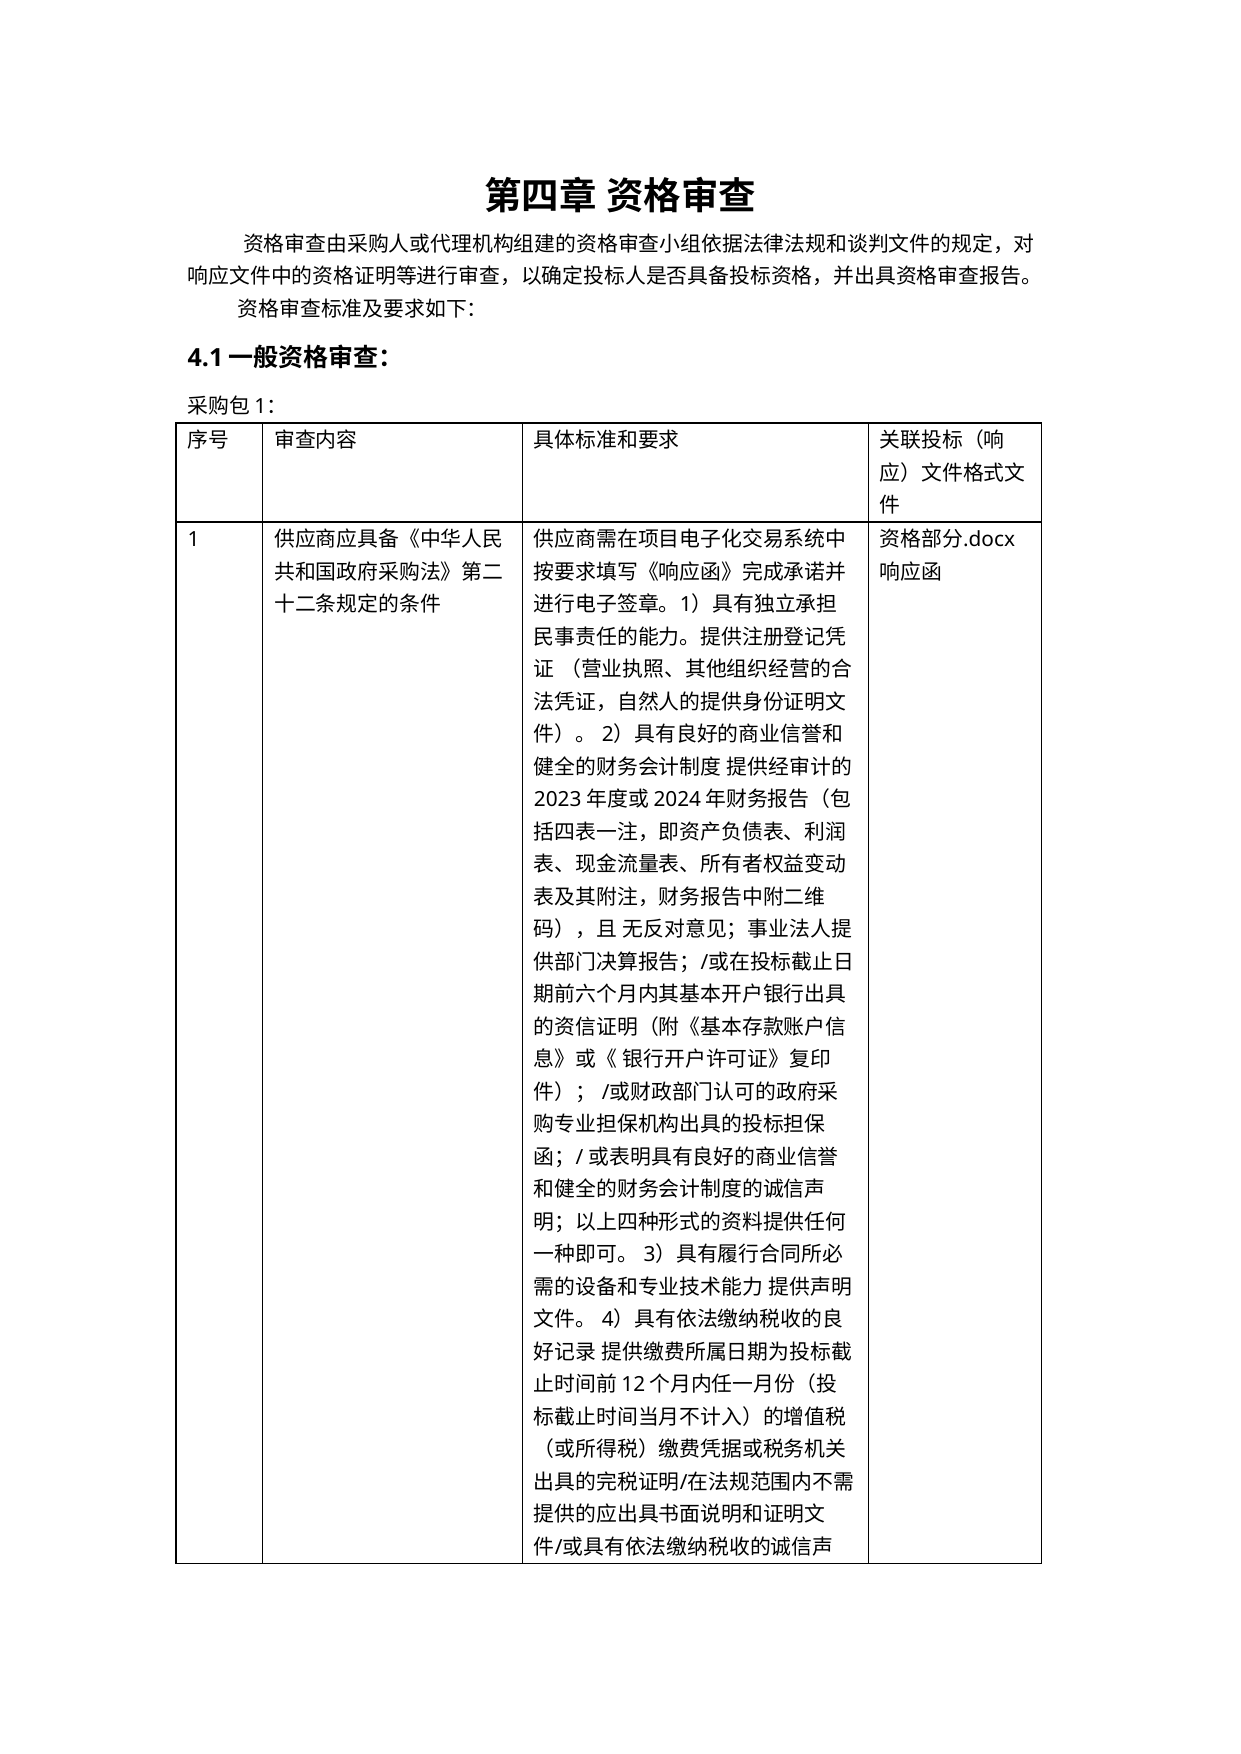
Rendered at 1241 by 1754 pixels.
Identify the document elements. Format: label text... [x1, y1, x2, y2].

table_cell 资格部分.docx 响应函 [869, 523, 1041, 1563]
table_header 序号 [177, 424, 262, 521]
table_cell 1 [177, 523, 262, 1563]
text 第四章 资格审查 [187, 162, 1053, 227]
table_header 关联投标（响应）文件格式文件 [869, 424, 1041, 521]
table_header 审查内容 [263, 424, 522, 521]
text 资格审查由采购人或代理机构组建的资格审查小组依据法律法规和谈判文件的规定，对响应文件中的资格证明等进行审查，以确定投标人是否具备投标资格，并出具资格审查报告。 [187, 227, 1053, 292]
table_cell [263, 523, 522, 1563]
table_header 具体标准和要求 [523, 424, 868, 521]
text 资格审查标准及要求如下： [187, 292, 1053, 324]
text 采购包1： [187, 389, 1053, 422]
text 4.1一般资格审查： [187, 324, 1053, 389]
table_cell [523, 523, 868, 1563]
